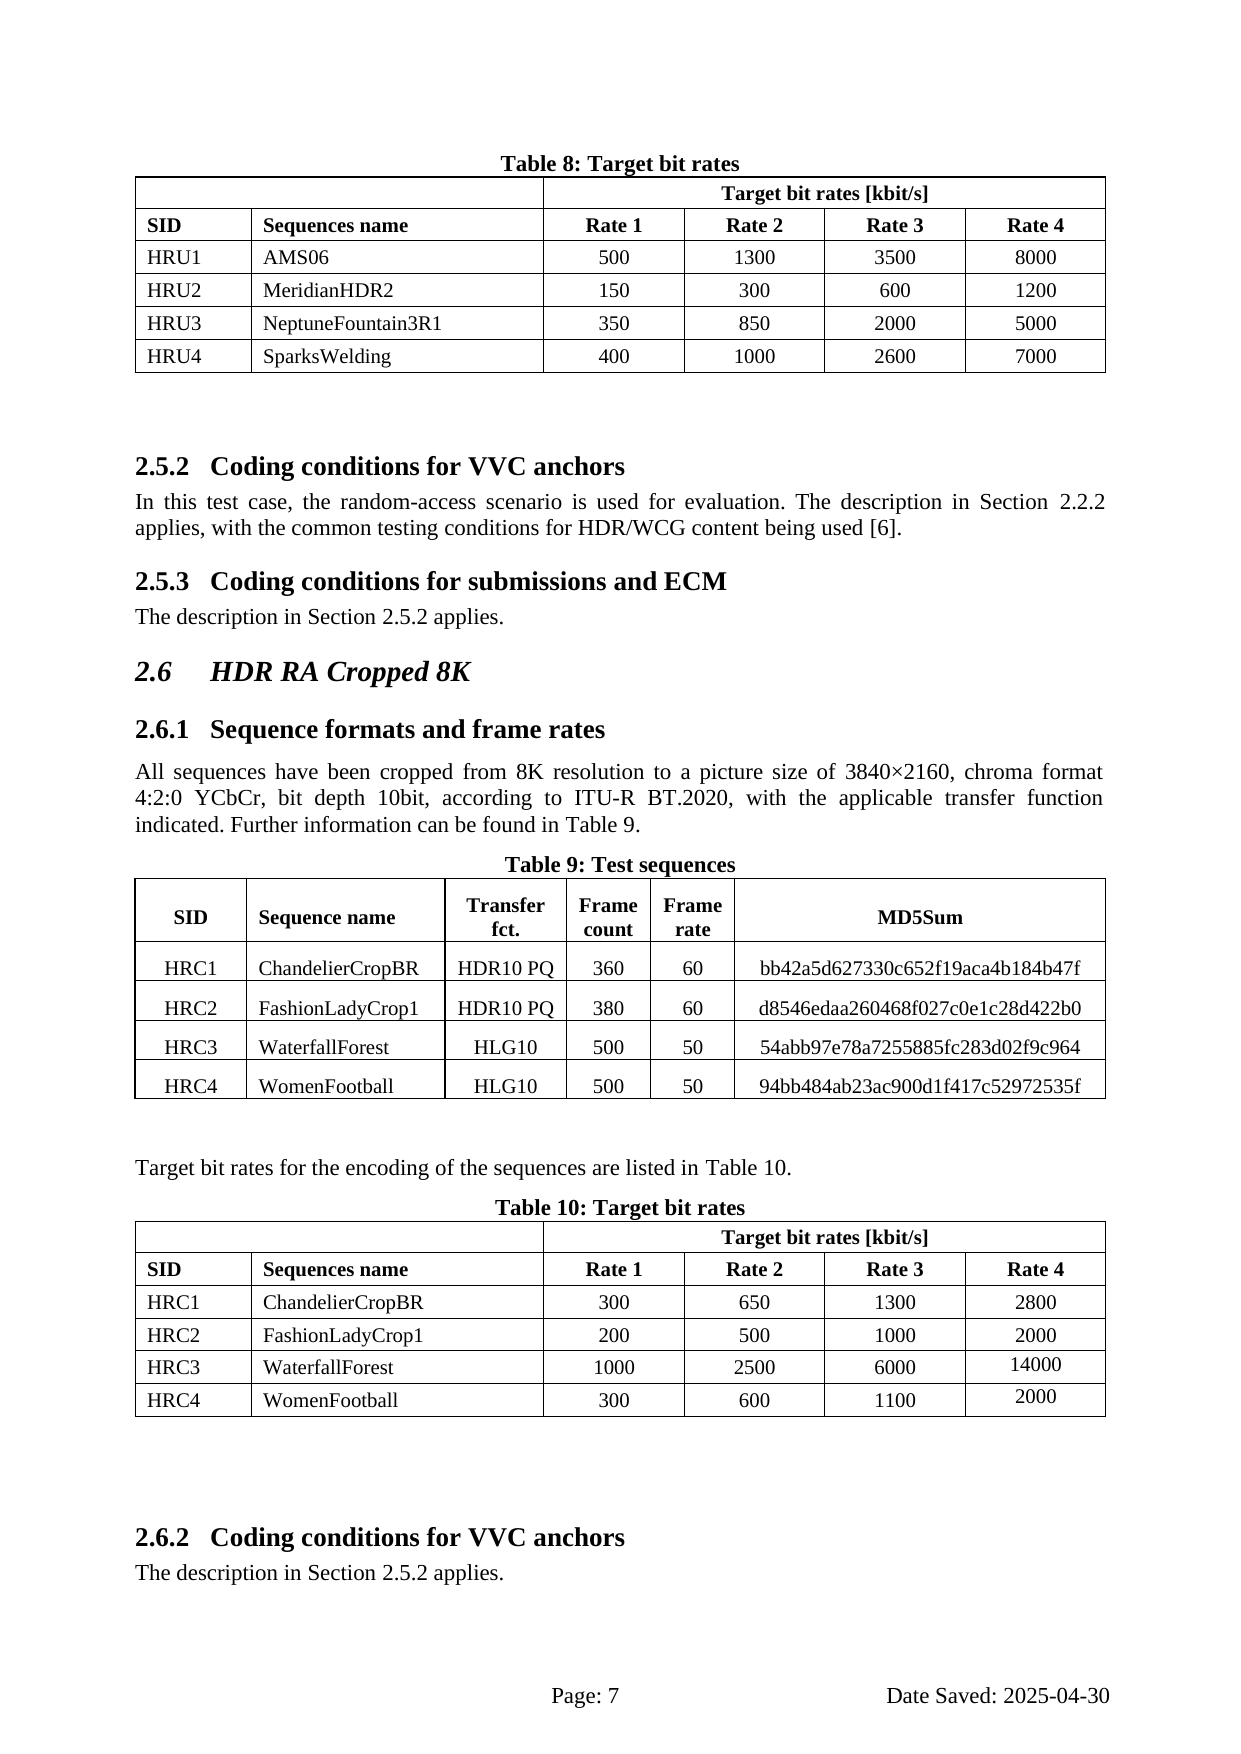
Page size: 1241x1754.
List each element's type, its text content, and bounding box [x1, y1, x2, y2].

table_cell Rate 1 [544, 209, 684, 240]
text All sequences have been cropped from 8K resolution to a picture size of 3840×2160, chroma format 4:2:0 YCbCr, bit depth 10bit, according to ITU-R BT.2020, with the applicable transfer function indicated. Further information can be found in Table 9. [135, 758, 1105, 837]
table_header Sequence name [247, 879, 444, 941]
table_header Frame rate [651, 879, 734, 941]
table_cell 850 [685, 307, 824, 339]
table_cell 6000 [825, 1351, 965, 1383]
table_cell HDR10 PQ [446, 942, 566, 980]
table_cell 1200 [966, 274, 1105, 306]
table_cell Sequences name [252, 209, 543, 240]
table_cell HRU1 [136, 241, 251, 273]
subtitle Sequence formats and frame rates [135, 713, 1105, 744]
table_cell 150 [544, 274, 684, 306]
table_cell 1000 [685, 340, 824, 372]
table_cell WaterfallForest [247, 1021, 444, 1059]
table_header Target bit rates [kbit/s] [544, 1222, 1105, 1252]
table_cell HRU4 [136, 340, 251, 372]
table_cell 60 [651, 981, 734, 1019]
table_cell 500 [567, 1060, 650, 1098]
table_cell WomenFootball [247, 1060, 444, 1098]
table_cell 8000 [966, 241, 1105, 273]
subtitle Coding conditions for VVC anchors [135, 450, 1105, 482]
subtitle HDR RA Cropped 8K [135, 654, 1105, 688]
table_cell 300 [544, 1286, 684, 1318]
table_cell Sequences name [252, 1253, 543, 1285]
table_cell FashionLadyCrop1 [247, 981, 444, 1019]
table_cell Rate 4 [966, 1253, 1105, 1285]
text The description in Section 2.5.2 applies. [135, 1558, 1105, 1585]
table_cell 94bb484ab23ac900d1f417c52972535f [735, 1060, 1105, 1098]
table_header Frame count [567, 879, 650, 941]
subtitle Coding conditions for VVC anchors [135, 1521, 1105, 1552]
table_cell 600 [685, 1384, 824, 1416]
table_header MD5Sum [735, 879, 1105, 941]
table_cell 1000 [544, 1351, 684, 1383]
table_cell 1100 [825, 1384, 965, 1416]
table_cell 500 [567, 1021, 650, 1059]
table_cell HRC2 [136, 1319, 251, 1350]
table_cell 650 [685, 1286, 824, 1318]
table_cell HRC3 [136, 1351, 251, 1383]
table_cell 300 [685, 274, 824, 306]
table_cell HLG10 [446, 1021, 566, 1059]
table_cell MeridianHDR2 [252, 274, 543, 306]
table_cell HRU3 [136, 307, 251, 339]
table_cell Rate 2 [685, 1253, 824, 1285]
table_cell Rate 1 [544, 1253, 684, 1285]
table_cell 2600 [825, 340, 965, 372]
table_cell 500 [685, 1319, 824, 1350]
table_cell 500 [544, 241, 684, 273]
table_cell 50 [651, 1060, 734, 1098]
table_cell 2000 [966, 1319, 1105, 1350]
table_cell 1000 [825, 1319, 965, 1350]
table_cell 54abb97e78a7255885fc283d02f9c964 [735, 1021, 1105, 1059]
table_cell 2800 [966, 1286, 1105, 1318]
table_cell HRU2 [136, 274, 251, 306]
table_cell 5000 [966, 307, 1105, 339]
table_cell SID [136, 209, 251, 240]
table_cell 7000 [966, 340, 1105, 372]
table_cell 14000 [966, 1351, 1105, 1383]
table_cell Rate 4 [966, 209, 1105, 240]
table_cell 50 [651, 1021, 734, 1059]
table_header [136, 178, 543, 208]
table_cell 300 [544, 1384, 684, 1416]
table_cell HRC4 [136, 1060, 246, 1098]
table_cell 1300 [685, 241, 824, 273]
table_cell 2500 [685, 1351, 824, 1383]
table_cell 2000 [966, 1384, 1105, 1416]
table_cell 360 [567, 942, 650, 980]
table_cell SparksWelding [252, 340, 543, 372]
table_cell HRC1 [136, 942, 246, 980]
table_cell HLG10 [446, 1060, 566, 1098]
table_cell HRC4 [136, 1384, 251, 1416]
table_cell 3500 [825, 241, 965, 273]
table_cell Rate 3 [825, 209, 965, 240]
table_cell Rate 3 [825, 1253, 965, 1285]
table_cell NeptuneFountain3R1 [252, 307, 543, 339]
table_cell 600 [825, 274, 965, 306]
text The description in Section 2.5.2 applies. [135, 603, 1105, 629]
table_cell 200 [544, 1319, 684, 1350]
table_cell SID [136, 1253, 251, 1285]
table_cell HDR10 PQ [446, 981, 566, 1019]
table_cell Rate 2 [685, 209, 824, 240]
text Target bit rates for the encoding of the sequences are listed in Table 10. [135, 1154, 1105, 1180]
table_header Transfer fct. [446, 879, 566, 941]
table_cell HRC3 [136, 1021, 246, 1059]
table_cell 2000 [825, 307, 965, 339]
table_cell bb42a5d627330c652f19aca4b184b47f [735, 942, 1105, 980]
table_header Target bit rates [kbit/s] [544, 178, 1105, 208]
table_cell FashionLadyCrop1 [252, 1319, 543, 1350]
table_cell 60 [651, 942, 734, 980]
table_cell ChandelierCropBR [247, 942, 444, 980]
table_cell WomenFootball [252, 1384, 543, 1416]
text In this test case, the random-access scenario is used for evaluation. The description in Section 2.2.2 applies, with the common testing conditions for HDR/WCG content being used [6]. [135, 488, 1105, 541]
table_cell ChandelierCropBR [252, 1286, 543, 1318]
subtitle Coding conditions for submissions and ECM [135, 566, 1105, 597]
table_cell 400 [544, 340, 684, 372]
table_cell d8546edaa260468f027c0e1c28d422b0 [735, 981, 1105, 1019]
table_cell WaterfallForest [252, 1351, 543, 1383]
table_cell 350 [544, 307, 684, 339]
table_header SID [136, 879, 246, 941]
table_cell HRC1 [136, 1286, 251, 1318]
table_header [136, 1222, 543, 1252]
table_cell 380 [567, 981, 650, 1019]
table_cell 1300 [825, 1286, 965, 1318]
table_cell HRC2 [136, 981, 246, 1019]
table_cell AMS06 [252, 241, 543, 273]
